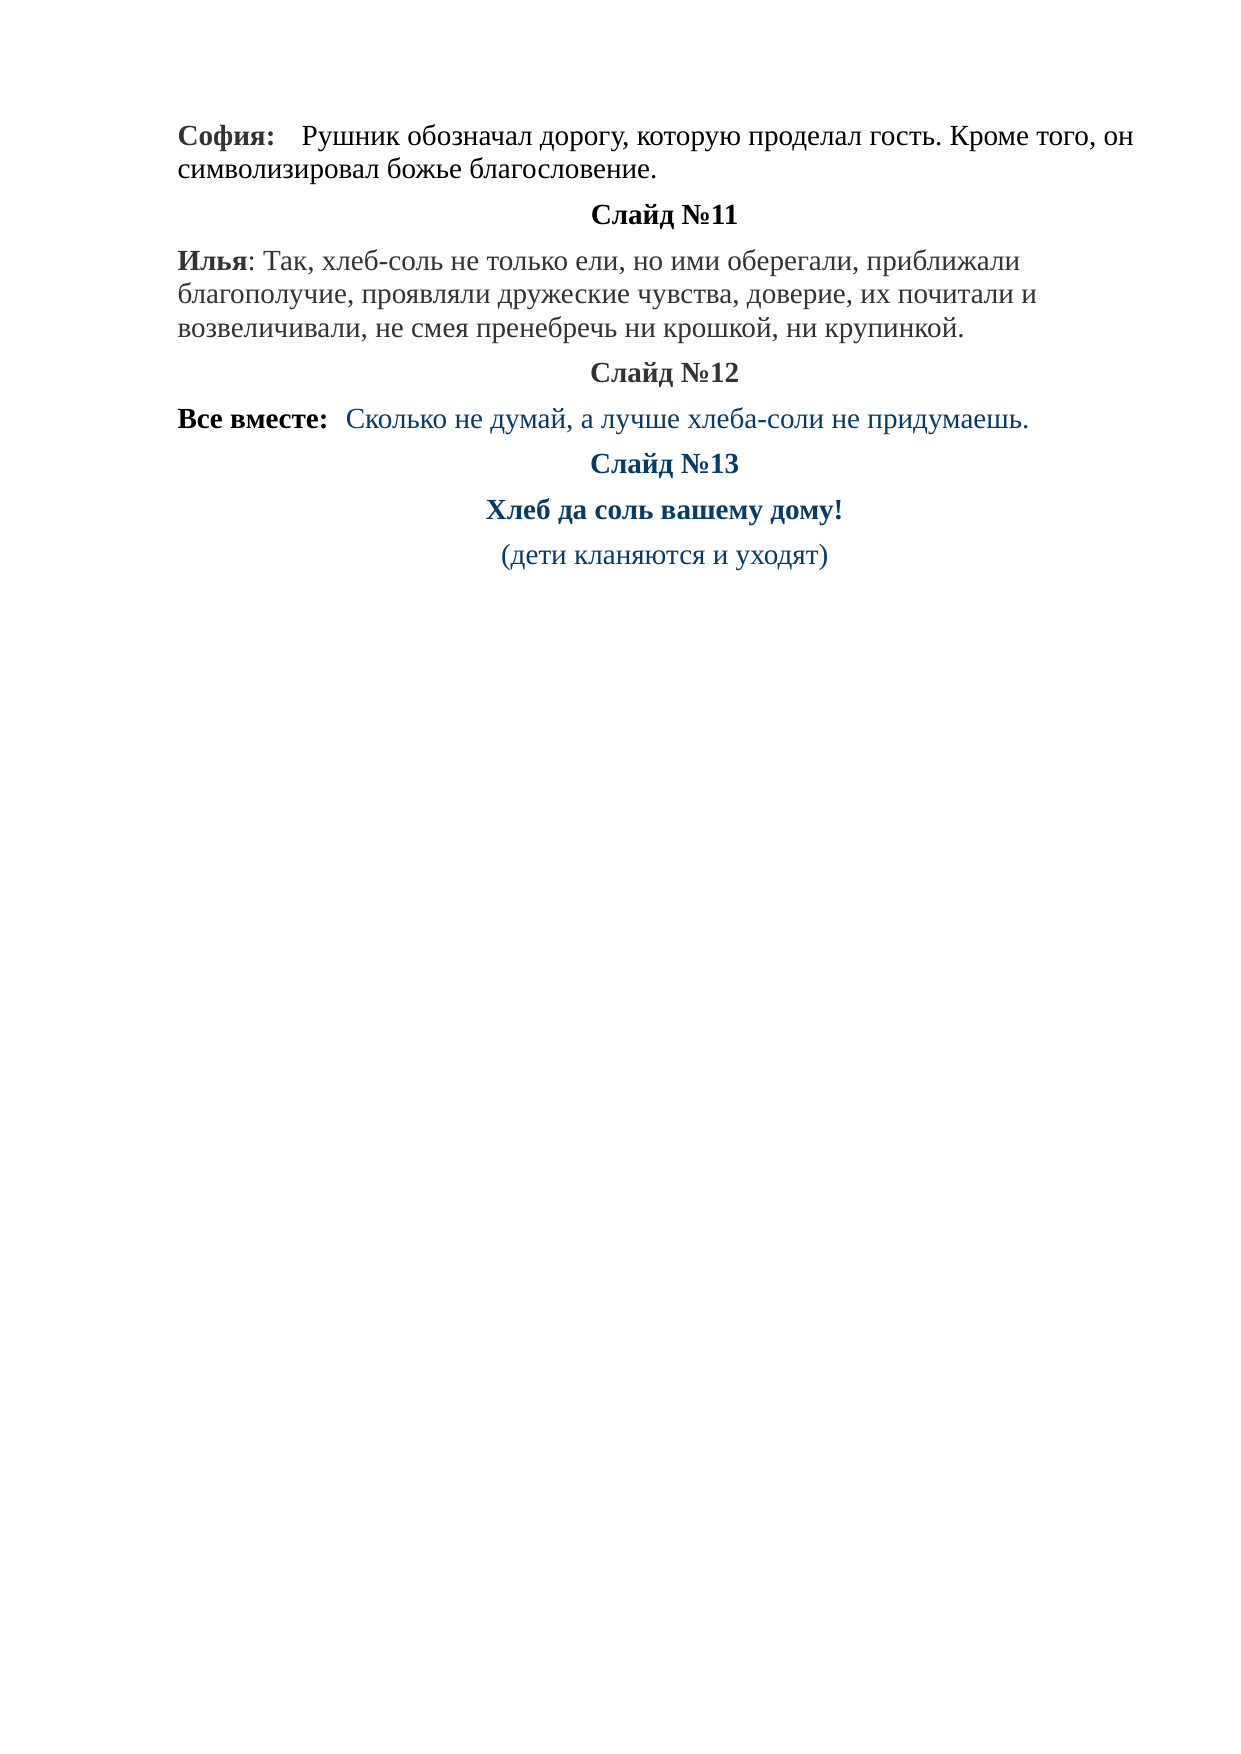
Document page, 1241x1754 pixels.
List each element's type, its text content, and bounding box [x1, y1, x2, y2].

text (дети кланяются и уходят) [177, 537, 1152, 571]
text Илья: Так, хлеб-соль не только ели, но ими оберегали, приближали благополучие, проявляли дружеские чувства, доверие, их почитали и возвеличивали, не смея пренебречь ни крошкой, ни крупинкой. [177, 243, 1152, 343]
text Хлеб да соль вашему дому! [177, 492, 1152, 525]
text София: Рушник обозначал дорогу, которую проделал гость. Кроме того, он символизировал божье благословение. [177, 118, 1152, 185]
text Слайд №13 [177, 446, 1152, 480]
text Все вместе: Сколько не думай, а лучше хлеба-соли не придумаешь. [177, 401, 1152, 434]
text Слайд №12 [177, 355, 1152, 389]
text Слайд №11 [177, 197, 1152, 231]
